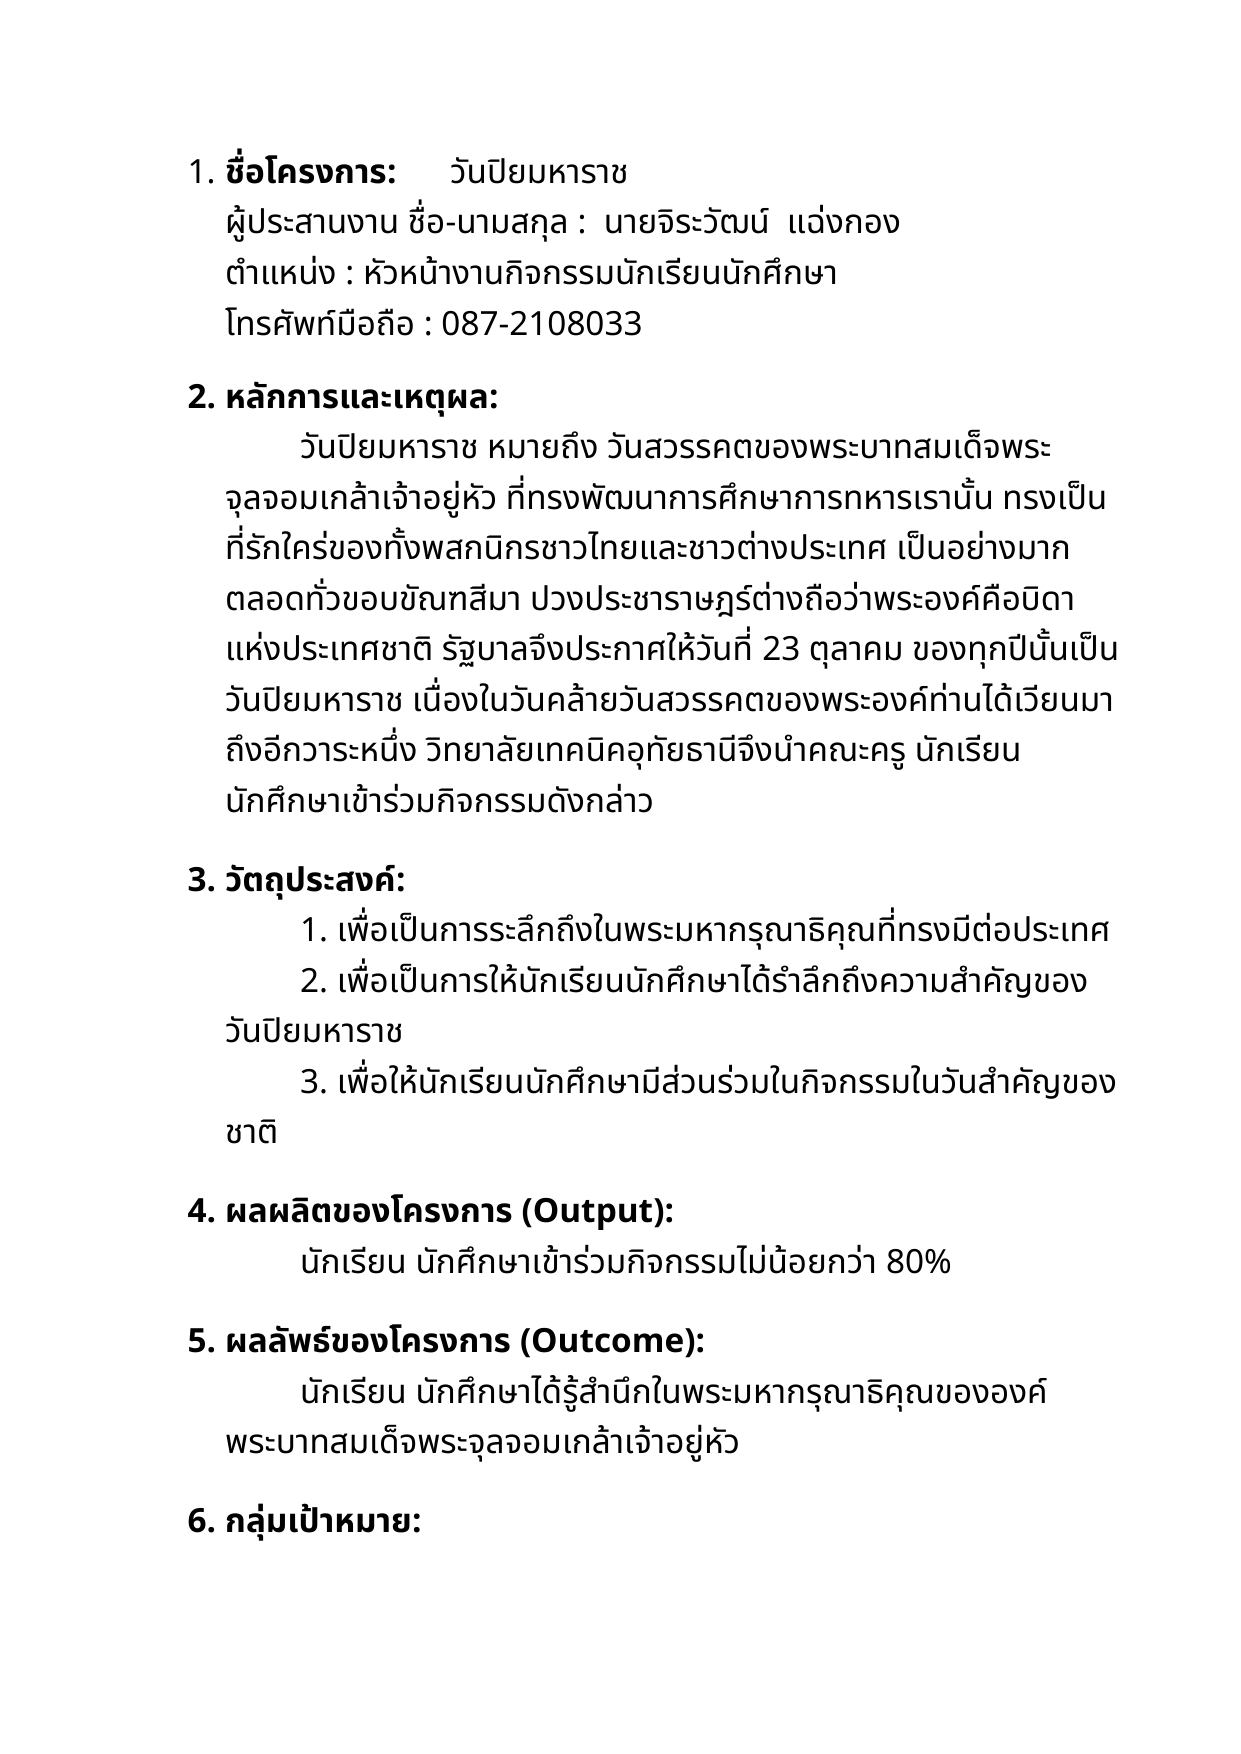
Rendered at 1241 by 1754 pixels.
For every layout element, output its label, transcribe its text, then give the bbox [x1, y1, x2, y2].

list ผลลัพธ์ของโครงการ (Outcome): [187, 1317, 1122, 1368]
list ผลผลิตของโครงการ (Output): [187, 1187, 1122, 1238]
list ผู้ประสานงาน ชื่อ-นามสกุล : นายจิระวัฒน์ แฉ่งกอง [225, 198, 1122, 249]
list กลุ่มเป้าหมาย: [187, 1497, 1122, 1547]
list ตำแหน่ง : หัวหน้างานกิจกรรมนักเรียนนักศึกษา [225, 249, 1122, 299]
list นักเรียน นักศึกษาเข้าร่วมกิจกรรมไม่น้อยกว่า 80% [225, 1238, 1122, 1288]
list ชื่อโครงการ: วันปิยมหาราช [187, 148, 1122, 198]
list นักเรียน นักศึกษาได้รู้สำนึกในพระมหากรุณาธิคุณขององค์พระบาทสมเด็จพระจุลจอมเกล้าเจ้าอยู่หัว [225, 1368, 1122, 1468]
list วัตถุประสงค์: [187, 856, 1122, 906]
list วันปิยมหาราช หมายถึง วันสวรรคตของพระบาทสมเด็จพระจุลจอมเกล้าเจ้าอยู่หัว ที่ทรงพัฒนาการศึกษาการทหารเรานั้น ทรงเป็นที่รักใคร่ของทั้งพสกนิกรชาวไทยและชาวต่างประเทศ เป็นอย่างมากตลอดทั่วขอบขัณฑสีมา ปวงประชาราษฎร์ต่างถือว่าพระองค์คือบิดาแห่งประเทศชาติ รัฐบาลจึงประกาศให้วันที่ 23 ตุลาคม ของทุกปีนั้นเป็นวันปิยมหาราช เนื่องในวันคล้ายวันสวรรคตของพระองค์ท่านได้เวียนมาถึงอีกวาระหนึ่ง วิทยาลัยเทคนิคอุทัยธานีจึงนำคณะครู นักเรียน นักศึกษาเข้าร่วมกิจกรรมดังกล่าว [225, 423, 1122, 827]
text 3. เพื่อให้นักเรียนนักศึกษามีส่วนร่วมในกิจกรรมในวันสำคัญของชาติ [225, 1058, 1122, 1159]
list 1. เพื่อเป็นการระลึกถึงในพระมหากรุณาธิคุณที่ทรงมีต่อประเทศ [225, 906, 1122, 957]
list หลักการและเหตุผล: [187, 373, 1122, 423]
list โทรศัพท์มือถือ : 087-2108033 [225, 299, 1122, 350]
list 2. เพื่อเป็นการให้นักเรียนนักศึกษาได้รำลึกถึงความสำคัญของวันปิยมหาราช [225, 957, 1122, 1058]
